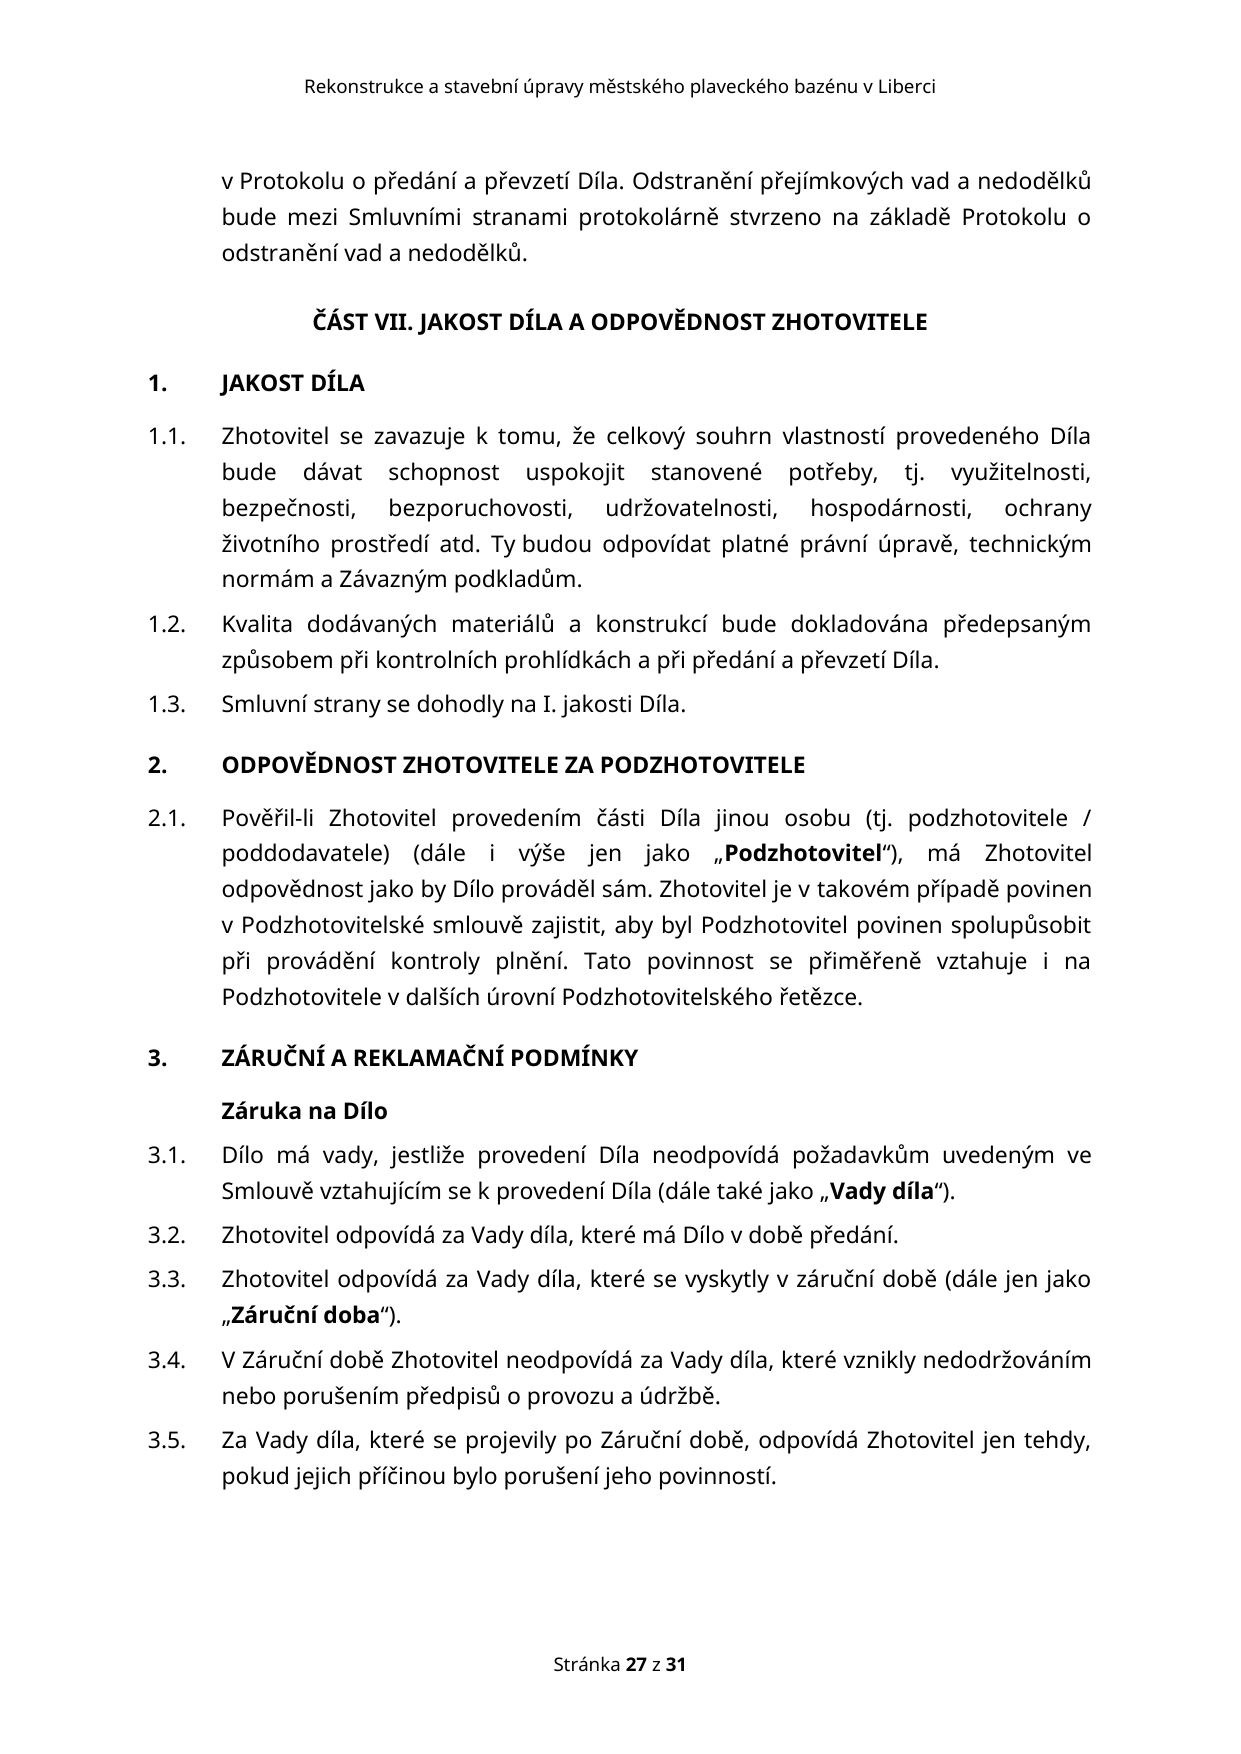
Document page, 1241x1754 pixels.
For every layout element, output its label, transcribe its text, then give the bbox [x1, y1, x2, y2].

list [148, 165, 1093, 268]
list Zhotovitel odpovídá za Vady díla, které se vyskytly v záruční době (dále jen jako „Záruční doba“). [148, 1263, 1093, 1331]
subtitle Jakost Díla [148, 367, 1093, 398]
list Dílo má vady, jestliže provedení Díla neodpovídá požadavkům uvedeným ve Smlouvě vztahujícím se k provedení Díla (dále také jako „Vady díla“). [148, 1139, 1093, 1206]
subtitle Odpovědnost zhotovitele za podzhotovitele [148, 749, 1093, 780]
list Pověřil-li Zhotovitel provedením části Díla jinou osobu (tj. podzhotovitele / poddodavatele) (dále i výše jen jako „Podzhotovitel“), má Zhotovitel odpovědnost jako by Dílo prováděl sám. Zhotovitel je v takovém případě povinen v Podzhotovitelské smlouvě zajistit, aby byl Podzhotovitel povinen spolupůsobit při provádění kontroly plnění. Tato povinnost se přiměřeně vztahuje i na Podzhotovitele v dalších úrovní Podzhotovitelského řetězce. [148, 801, 1093, 1012]
list Za Vady díla, které se projevily po Záruční době, odpovídá Zhotovitel jen tehdy, pokud jejich příčinou bylo porušení jeho povinností. [148, 1424, 1093, 1491]
list Zhotovitel se zavazuje k tomu, že celkový souhrn vlastností provedeného Díla bude dávat schopnost uspokojit stanovené potřeby, tj. využitelnosti, bezpečnosti, bezporuchovosti, udržovatelnosti, hospodárnosti, ochrany životního prostředí atd. Ty budou odpovídat platné právní úpravě, technickým normám a Závazným podkladům. [148, 420, 1093, 595]
subtitle Záruka na Dílo [148, 1095, 1093, 1126]
list V Záruční době Zhotovitel neodpovídá za Vady díla, které vznikly nedodržováním nebo porušením předpisů o provozu a údržbě. [148, 1344, 1093, 1411]
subtitle Záruční a reklamační podmínky [148, 1042, 1093, 1073]
list Zhotovitel odpovídá za Vady díla, které má Dílo v době předání. [148, 1219, 1093, 1250]
subtitle Jakost Díla a odpovědnost Zhotovitele [148, 306, 1093, 337]
list Smluvní strany se dohodly na I. jakosti Díla. [148, 688, 1093, 719]
list Kvalita dodávaných materiálů a konstrukcí bude dokladována předepsaným způsobem při kontrolních prohlídkách a při předání a převzetí Díla. [148, 608, 1093, 675]
